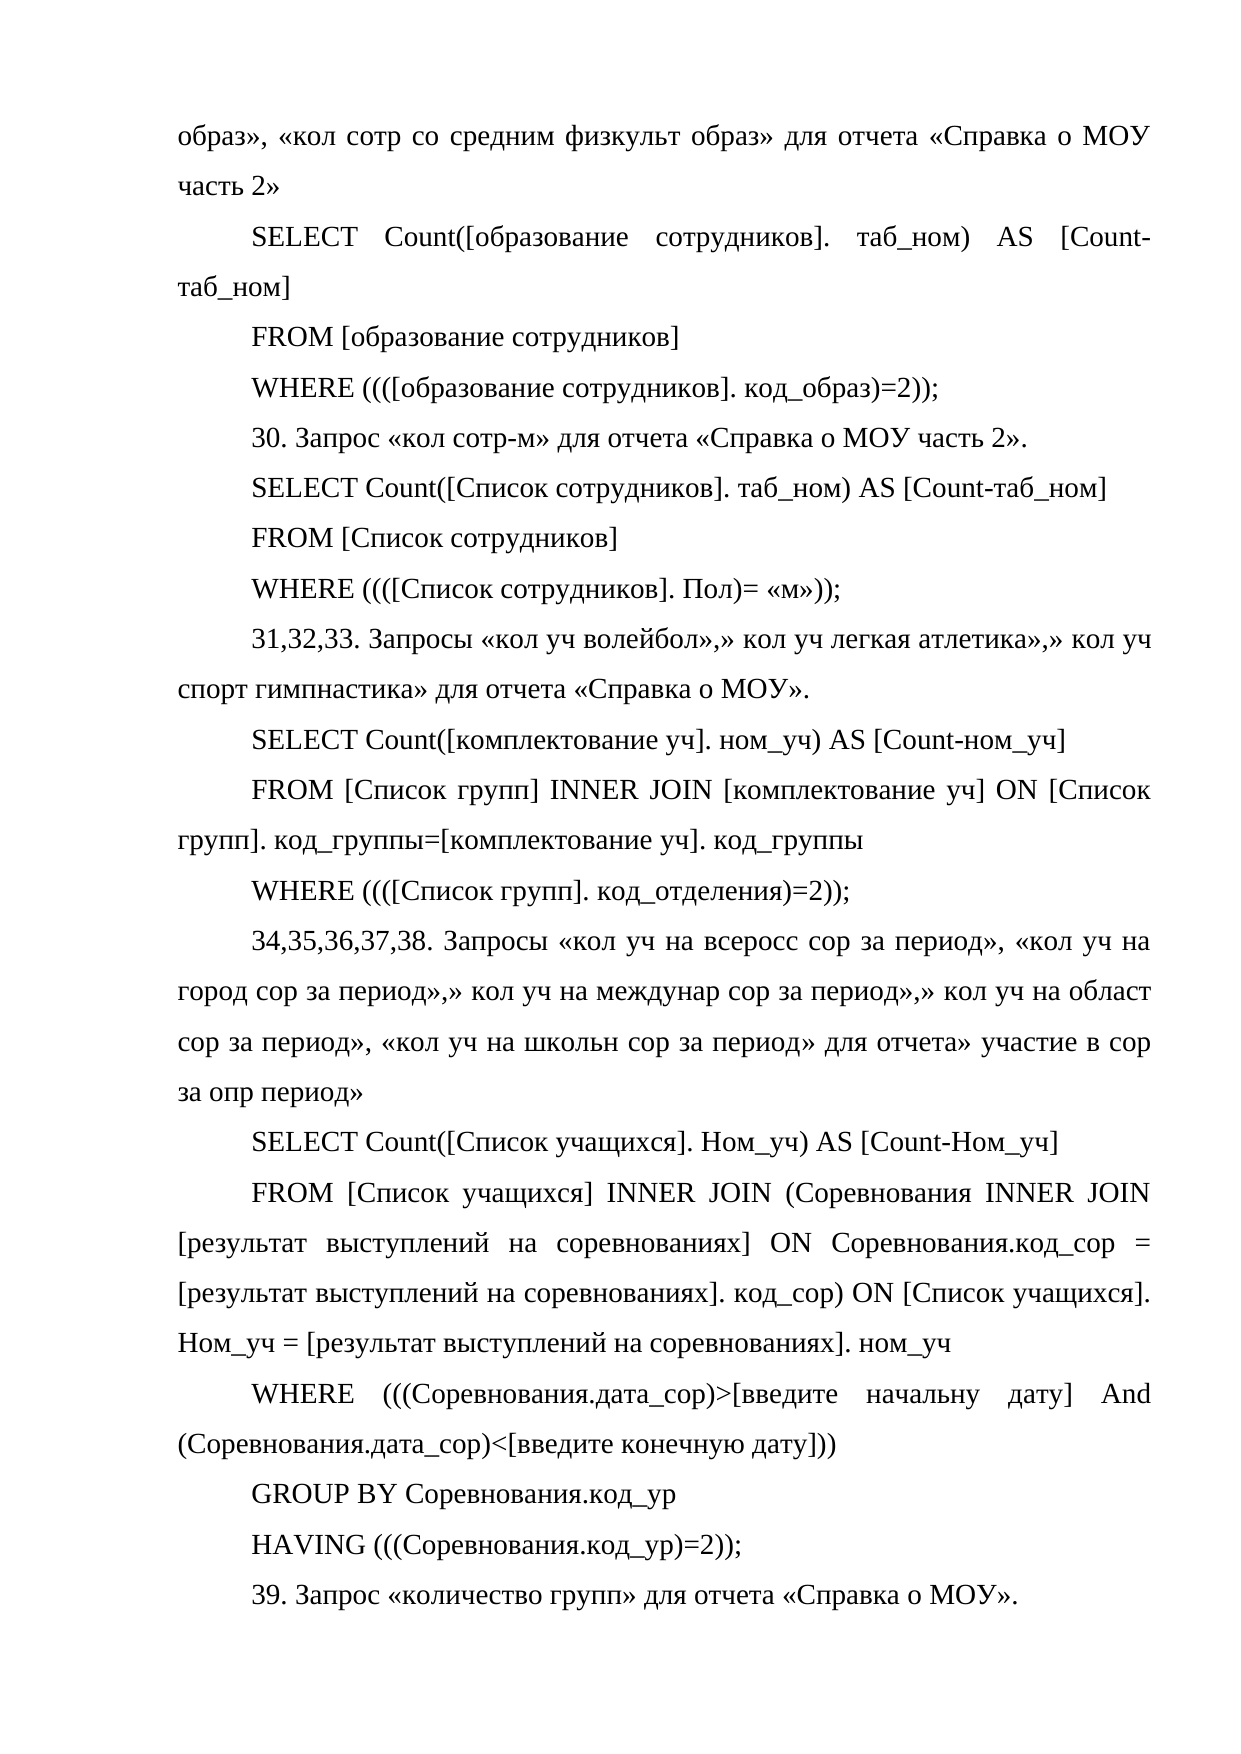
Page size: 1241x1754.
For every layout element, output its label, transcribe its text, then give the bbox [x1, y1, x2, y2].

text SELECT Count([комплектование уч]. ном_уч) AS [Count-ном_уч] [177, 722, 1152, 755]
text WHERE ((([Список групп]. код_отделения)=2)); [177, 873, 1152, 906]
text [177, 118, 1152, 202]
text FROM [образование сотрудников] [177, 319, 1152, 353]
text WHERE (((Соревнования.дата_сор)>[введите начальну дату] And (Соревнования.дата_сор)<[введите конечную дату])) [177, 1376, 1152, 1460]
text 30. Запрос «кол сотр-м» для отчета «Справка о МОУ часть 2». [177, 420, 1152, 453]
text GROUP BY Соревнования.код_ур [177, 1477, 1152, 1510]
text 34,35,36,37,38. Запросы «кол уч на всеросс сор за период», «кол уч на город сор за период»,» кол уч на междунар сор за период»,» кол уч на област сор за период», «кол уч на школьн сор за период» для отчета» участие в сор за опр период» [177, 923, 1152, 1108]
text WHERE ((([образование сотрудников]. код_образ)=2)); [177, 370, 1152, 403]
text HAVING (((Соревнования.код_ур)=2)); [177, 1527, 1152, 1560]
text FROM [Список сотрудников] [177, 521, 1152, 554]
text FROM [Список учащихся] INNER JOIN (Соревнования INNER JOIN [результат выступлений на соревнованиях] ON Соревнования.код_сор = [результат выступлений на соревнованиях]. код_сор) ON [Список учащихся]. Ном_уч = [результат выступлений на соревнованиях]. ном_уч [177, 1175, 1152, 1359]
text 31,32,33. Запросы «кол уч волейбол»,» кол уч легкая атлетика»,» кол уч спорт гимпнастика» для отчета «Справка о МОУ». [177, 621, 1152, 705]
text 39. Запрос «количество групп» для отчета «Справка о МОУ». [177, 1577, 1152, 1611]
text SELECT Count([Список сотрудников]. таб_ном) AS [Count-таб_ном] [177, 470, 1152, 504]
text SELECT Count([Список учащихся]. Ном_уч) AS [Count-Ном_уч] [177, 1124, 1152, 1158]
text SELECT Count([образование сотрудников]. таб_ном) AS [Count-таб_ном] [177, 219, 1152, 303]
text WHERE ((([Список сотрудников]. Пол)= «м»)); [177, 571, 1152, 604]
text FROM [Список групп] INNER JOIN [комплектование уч] ON [Список групп]. код_группы=[комплектование уч]. код_группы [177, 772, 1152, 856]
